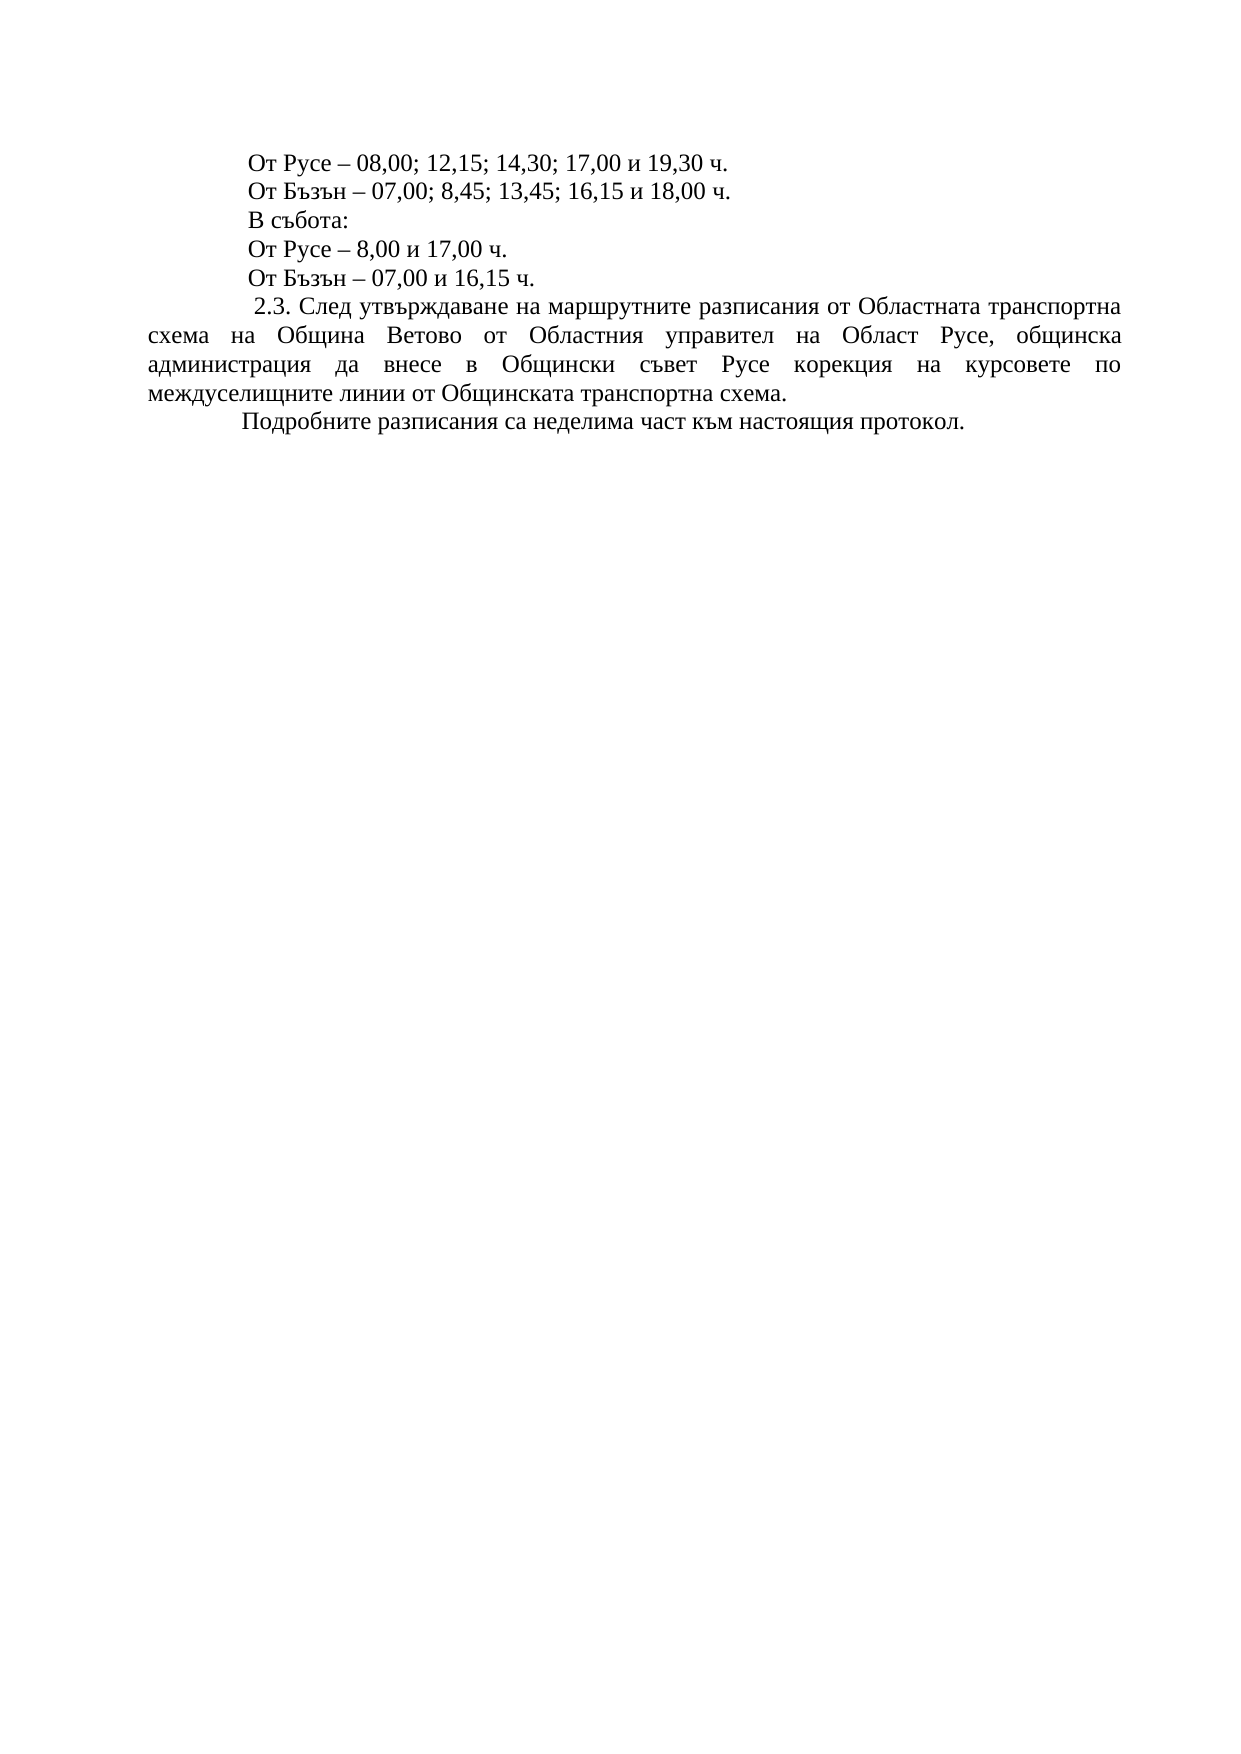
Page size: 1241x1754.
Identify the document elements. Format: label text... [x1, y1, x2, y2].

text От Бъзън – 07,00 и 16,15 ч. [148, 263, 1137, 291]
text 2.3. След утвърждаване на маршрутните разписания от Областната транспортна схема на Община Ветово от Областния управител на Област Русе, общинска администрация да внесе в Общински съвет Русе корекция на курсовете по междуселищните линии от Общинската транспортна схема. [148, 291, 1122, 406]
text Подробните разписания са неделима част към настоящия протокол. [148, 406, 1122, 435]
text От Бъзън – 07,00; 8,45; 13,45; 16,15 и 18,00 ч. [148, 176, 1137, 205]
text От Русе – 8,00 и 17,00 ч. [148, 234, 1137, 263]
text От Русе – 08,00; 12,15; 14,30; 17,00 и 19,30 ч. [148, 148, 1137, 176]
text В събота: [148, 205, 1137, 234]
